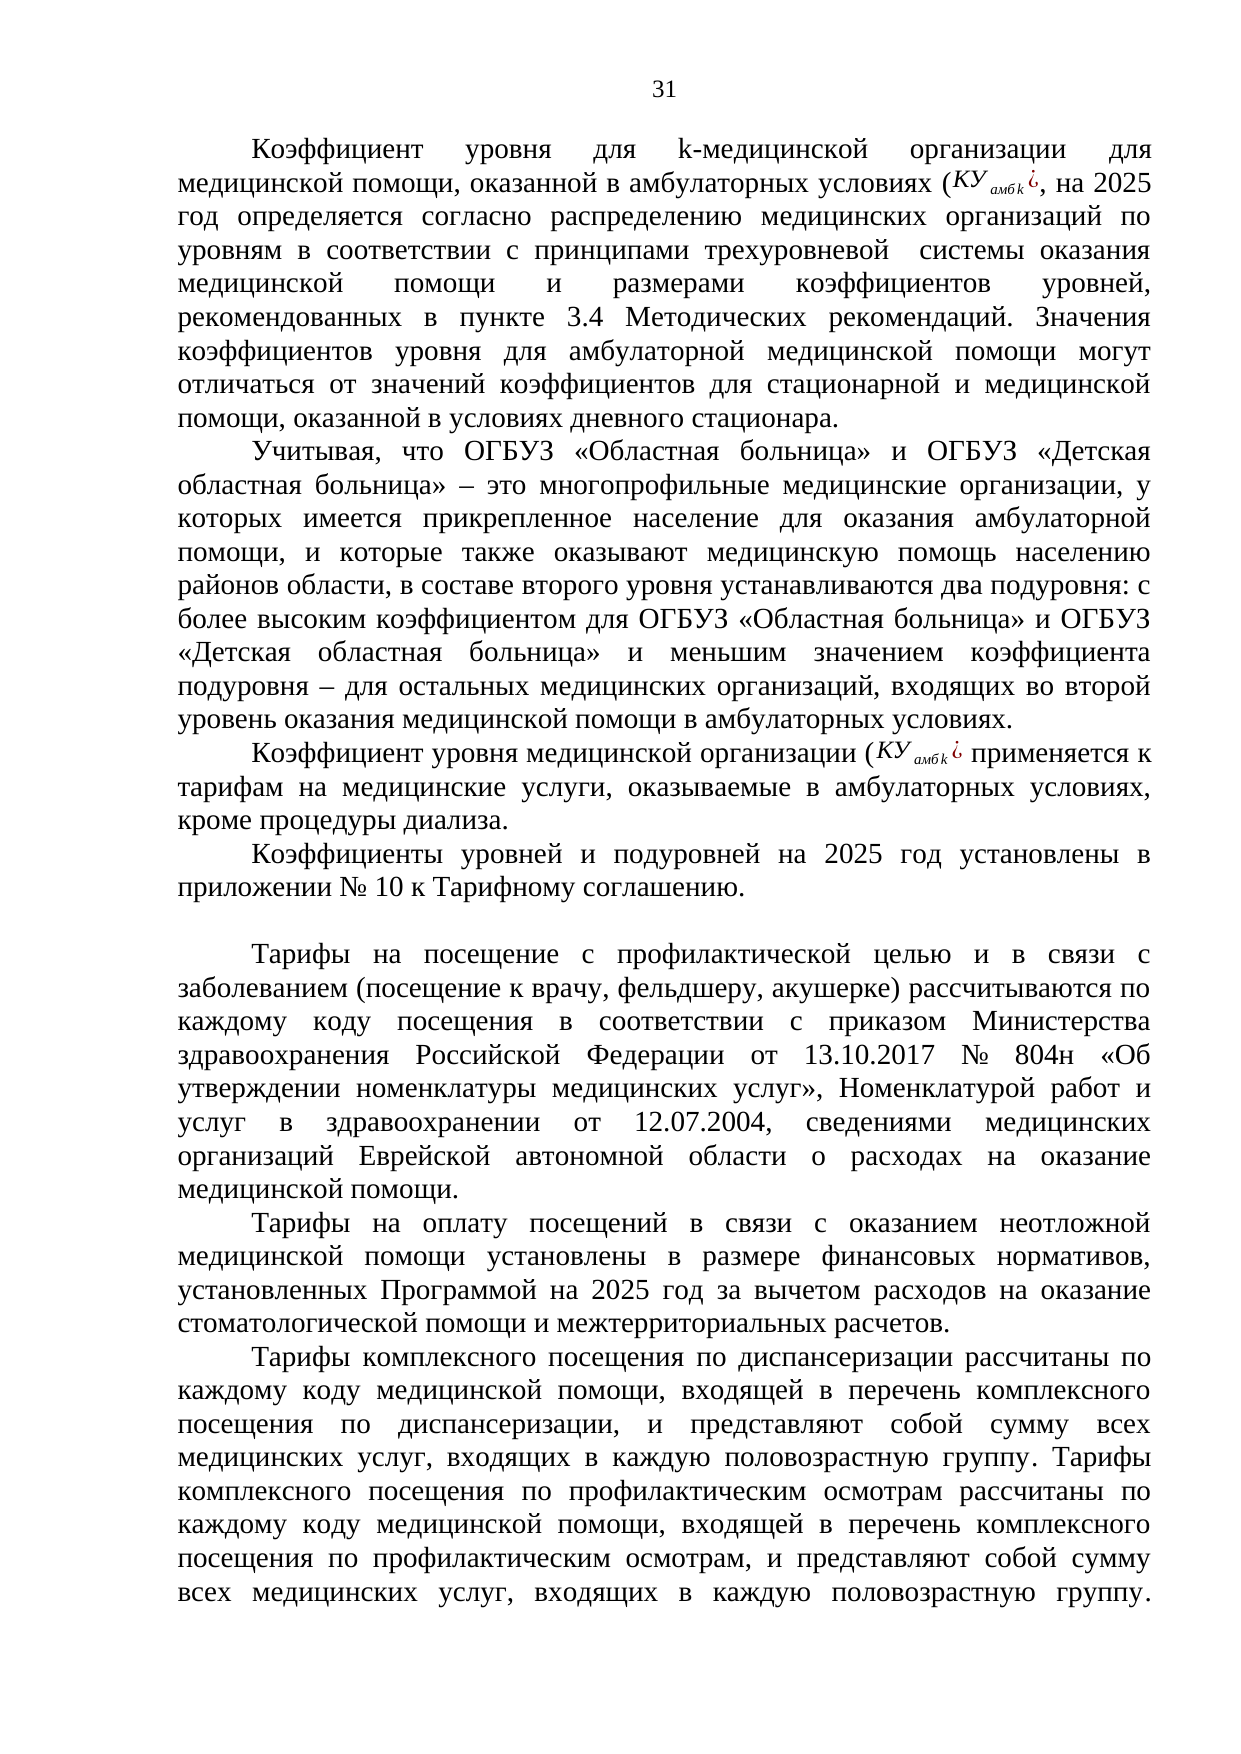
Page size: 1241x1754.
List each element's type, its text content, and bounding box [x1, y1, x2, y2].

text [177, 1339, 1152, 1607]
text Коэффициент уровня для k-медицинской организации для медицинской помощи, оказанной в амбулаторных условиях (, на 2025 год определяется согласно распределению медицинских организаций по уровням в соответствии с принципами трехуровневой системы оказания медицинской помощи и размерами коэффициентов уровней, рекомендованных в пункте 3.4 Методических рекомендаций. Значения коэффициентов уровня для амбулаторной медицинской помощи могут отличаться от значений коэффициентов для стационарной и медицинской помощи, оказанной в условиях дневного стационара. [177, 131, 1152, 433]
text Тарифы на посещение с профилактической целью и в связи с заболеванием (посещение к врачу, фельдшеру, акушерке) рассчитываются по каждому коду посещения в соответствии с приказом Министерства здравоохранения Российской Федерации от 13.10.2017 № 804н «Об утверждении номенклатуры медицинских услуг», Номенклатурой работ и услуг в здравоохранении от 12.07.2004, сведениями медицинских организаций Еврейской автономной области о расходах на оказание медицинской помощи. [177, 936, 1152, 1205]
list Коэффициент уровня медицинской организации ( применяется к тарифам на медицинские услуги, оказываемые в амбулаторных условиях, кроме процедуры диализа. [177, 735, 1152, 836]
text Тарифы на оплату посещений в связи с оказанием неотложной медицинской помощи установлены в размере финансовых нормативов, установленных Программой на 2025 год за вычетом расходов на оказание стоматологической помощи и межтерриториальных расчетов. [177, 1205, 1152, 1339]
list Коэффициенты уровней и подуровней на 2025 год установлены в приложении № 10 к Тарифному соглашению. [177, 836, 1152, 903]
list Учитывая, что ОГБУЗ «Областная больница» и ОГБУЗ «Детская областная больница» – это многопрофильные медицинские организации, у которых имеется прикрепленное население для оказания амбулаторной помощи, и которые также оказывают медицинскую помощь населению районов области, в составе второго уровня устанавливаются два подуровня: с более высоким коэффициентом для ОГБУЗ «Областная больница» и ОГБУЗ «Детская областная больница» и меньшим значением коэффициента подуровня – для остальных медицинских организаций, входящих во второй уровень оказания медицинской помощи в амбулаторных условиях. [177, 433, 1152, 735]
